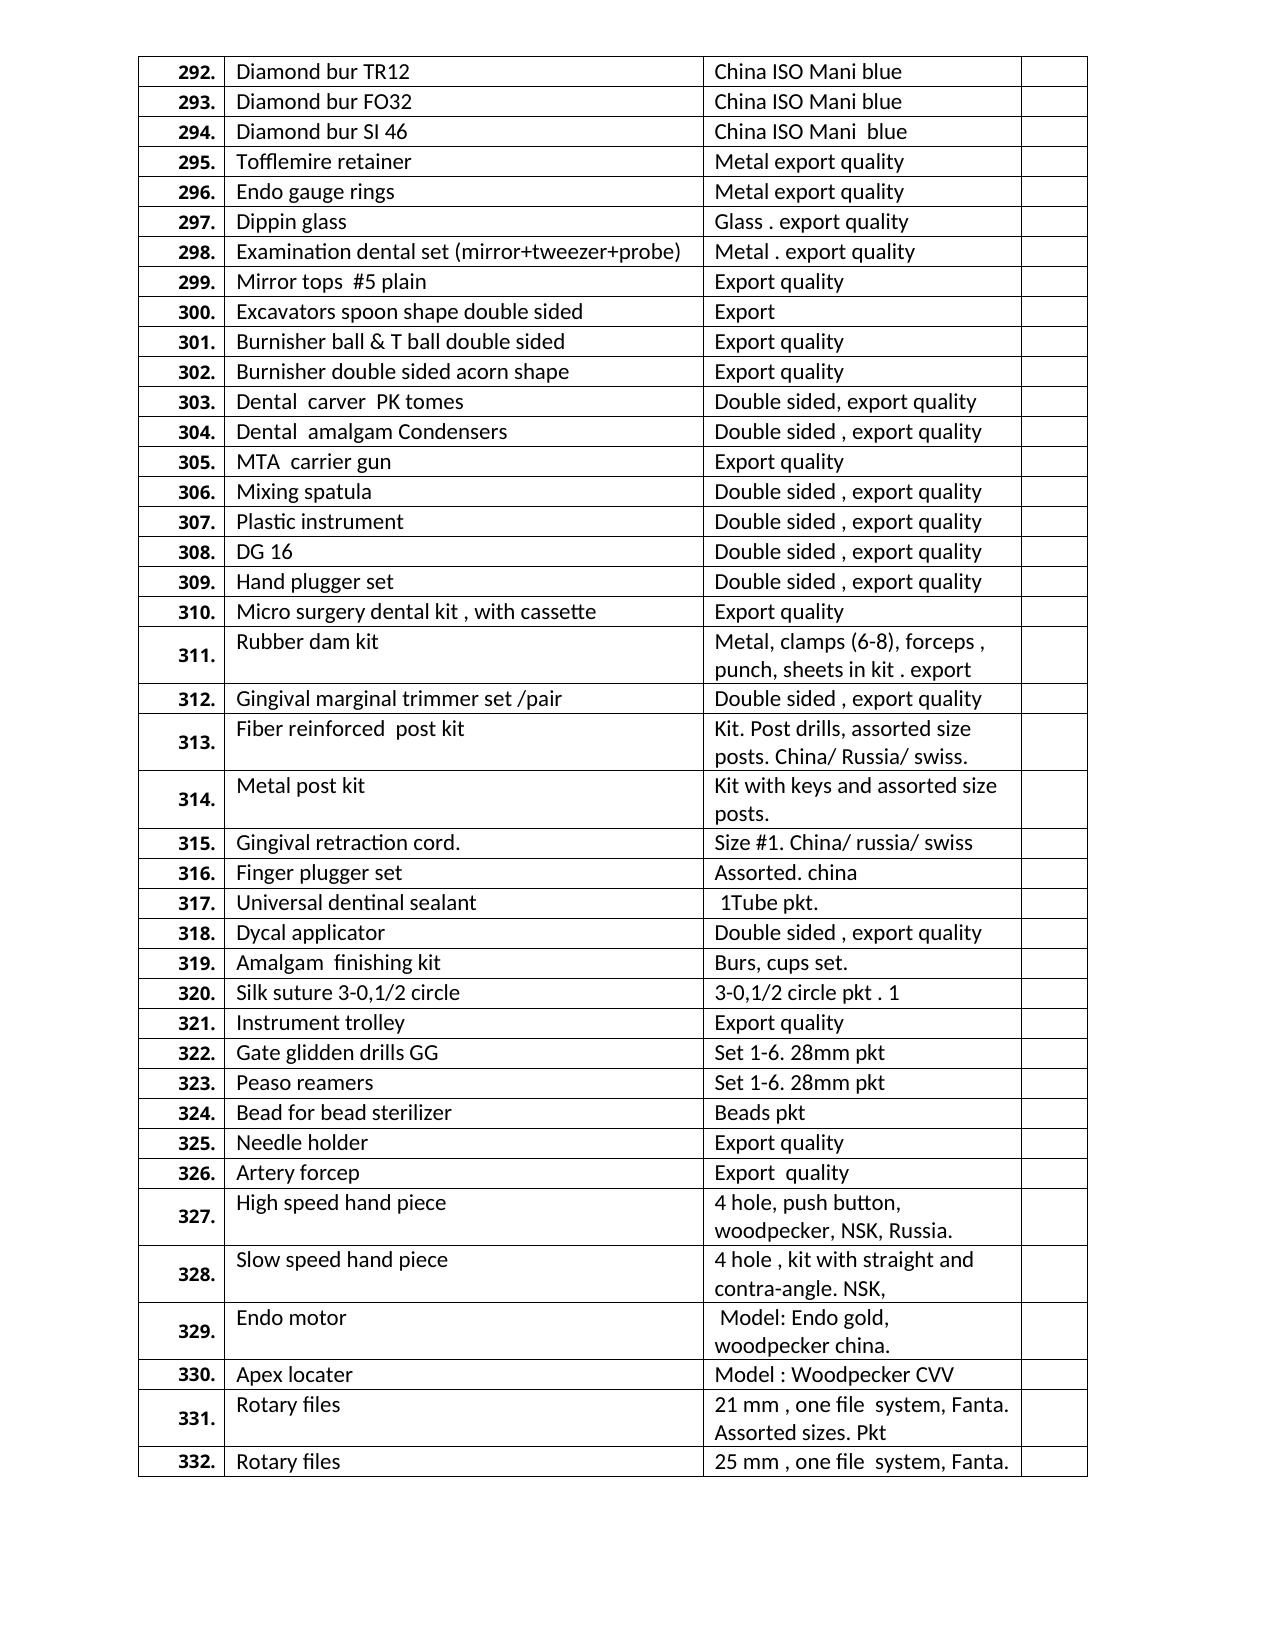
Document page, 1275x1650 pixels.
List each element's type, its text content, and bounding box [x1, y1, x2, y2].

table_cell Double sided , export quality [704, 919, 1021, 947]
table_cell [139, 87, 224, 116]
table_cell Export quality [704, 1159, 1021, 1187]
table_cell [139, 1129, 224, 1157]
table_cell Double sided, export quality [704, 387, 1021, 416]
table_cell Export quality [704, 1009, 1021, 1037]
table_cell [1022, 889, 1087, 917]
table_cell Needle holder [225, 1129, 703, 1157]
table_cell Set 1-6. 28mm pkt [704, 1039, 1021, 1067]
table_cell Metal . export quality [704, 237, 1021, 266]
table_cell [1022, 267, 1087, 296]
table_cell Glass . export quality [704, 207, 1021, 236]
table_cell Micro surgery dental kit , with cassette [225, 597, 703, 626]
table_cell Burs, cups set. [704, 949, 1021, 977]
table_cell [1022, 979, 1087, 1007]
table_cell [1022, 177, 1087, 206]
table_cell [139, 949, 224, 977]
table_cell [139, 147, 224, 176]
table_cell Export quality [704, 447, 1021, 476]
table_cell [139, 597, 224, 626]
table_cell Model : Woodpecker CVV [704, 1360, 1021, 1389]
table_cell [139, 297, 224, 326]
table_cell [1022, 507, 1087, 536]
table_cell [1022, 1099, 1087, 1127]
table_cell High speed hand piece [225, 1189, 703, 1244]
table_cell Rubber dam kit [225, 627, 703, 683]
table_cell [1022, 714, 1087, 770]
table_cell [139, 979, 224, 1007]
table_cell Gingival marginal trimmer set /pair [225, 684, 703, 713]
table_cell DG 16 [225, 537, 703, 566]
table_cell Plastic instrument [225, 507, 703, 536]
table_cell [139, 1189, 224, 1244]
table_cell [704, 1447, 1021, 1476]
table_cell [1022, 1303, 1087, 1359]
table_cell [139, 267, 224, 296]
table_cell [139, 1447, 224, 1476]
table_cell [1022, 1390, 1087, 1446]
table_cell [139, 177, 224, 206]
table_cell [139, 417, 224, 446]
table_cell [1022, 207, 1087, 236]
table_cell Double sided , export quality [704, 684, 1021, 713]
table_cell [1022, 237, 1087, 266]
table_cell Endo motor [225, 1303, 703, 1359]
table_cell [1022, 417, 1087, 446]
table_cell [1022, 1069, 1087, 1097]
table_cell Set 1-6. 28mm pkt [704, 1069, 1021, 1097]
table_cell [139, 1303, 224, 1359]
table_cell Finger plugger set [225, 859, 703, 887]
table_cell [139, 1039, 224, 1067]
table_cell [139, 714, 224, 770]
table_cell [1022, 597, 1087, 626]
table_cell Metal export quality [704, 177, 1021, 206]
table_cell [139, 117, 224, 146]
table_cell [139, 57, 224, 86]
table_cell MTA carrier gun [225, 447, 703, 476]
table_cell [139, 889, 224, 917]
table_cell [139, 627, 224, 683]
table_cell Peaso reamers [225, 1069, 703, 1097]
table_cell Double sided , export quality [704, 537, 1021, 566]
table_cell [1022, 627, 1087, 683]
table_cell [139, 1360, 224, 1389]
table_cell Export quality [704, 1129, 1021, 1157]
table_cell [1022, 949, 1087, 977]
table_cell [1022, 1447, 1087, 1476]
table_cell [139, 829, 224, 857]
table_cell Double sided , export quality [704, 477, 1021, 506]
table_cell Diamond bur TR12 [225, 57, 703, 86]
table_cell [1022, 1189, 1087, 1244]
table_cell [1022, 919, 1087, 947]
table_cell Excavators spoon shape double sided [225, 297, 703, 326]
table_cell [1022, 387, 1087, 416]
table_cell Mirror tops #5 plain [225, 267, 703, 296]
table_cell Diamond bur SI 46 [225, 117, 703, 146]
table_cell [139, 387, 224, 416]
table_cell Diamond bur FO32 [225, 87, 703, 116]
table_cell Examination dental set (mirror+tweezer+probe) [225, 237, 703, 266]
table_cell Gate glidden drills GG [225, 1039, 703, 1067]
table_cell [139, 447, 224, 476]
table_cell 3-0,1/2 circle pkt . 1 [704, 979, 1021, 1007]
table_cell [1022, 1159, 1087, 1187]
table_cell Metal post kit [225, 771, 703, 827]
table_cell Double sided , export quality [704, 567, 1021, 596]
table_cell [139, 567, 224, 596]
table_cell [139, 1099, 224, 1127]
table_cell [1022, 1039, 1087, 1067]
table_cell Metal export quality [704, 147, 1021, 176]
table_cell China ISO Mani blue [704, 57, 1021, 86]
table_cell [1022, 1129, 1087, 1157]
table_cell Instrument trolley [225, 1009, 703, 1037]
table_cell Apex locater [225, 1360, 703, 1389]
table_cell 21 mm , one file system, Fanta. Assorted sizes. Pkt [704, 1390, 1021, 1446]
table_cell [139, 357, 224, 386]
table_cell Beads pkt [704, 1099, 1021, 1127]
table_cell 4 hole , kit with straight and contra-angle. NSK, [704, 1246, 1021, 1302]
table_cell Export quality [704, 267, 1021, 296]
table_cell Artery forcep [225, 1159, 703, 1187]
table_cell [139, 477, 224, 506]
table_cell Double sided , export quality [704, 417, 1021, 446]
table_cell [1022, 1360, 1087, 1389]
table_cell [139, 507, 224, 536]
table_cell [1022, 297, 1087, 326]
table_cell Endo gauge rings [225, 177, 703, 206]
table_cell [1022, 447, 1087, 476]
table_cell Silk suture 3-0,1/2 circle [225, 979, 703, 1007]
table_cell [1022, 567, 1087, 596]
table_cell [139, 919, 224, 947]
table_cell [1022, 87, 1087, 116]
table_cell Model: Endo gold, woodpecker china. [704, 1303, 1021, 1359]
table_cell Export quality [704, 597, 1021, 626]
table_cell Kit with keys and assorted size posts. [704, 771, 1021, 827]
table_cell Hand plugger set [225, 567, 703, 596]
table_cell [139, 771, 224, 827]
table_cell China ISO Mani blue [704, 87, 1021, 116]
table_cell Dental amalgam Condensers [225, 417, 703, 446]
table_cell China ISO Mani blue [704, 117, 1021, 146]
table_cell Export quality [704, 357, 1021, 386]
table_cell [139, 327, 224, 356]
table_cell [1022, 477, 1087, 506]
table_cell Amalgam finishing kit [225, 949, 703, 977]
table_cell Fiber reinforced post kit [225, 714, 703, 770]
table_cell [1022, 327, 1087, 356]
table_cell [139, 537, 224, 566]
table_cell [1022, 537, 1087, 566]
table_cell Universal dentinal sealant [225, 889, 703, 917]
table_cell [139, 684, 224, 713]
table_cell [1022, 859, 1087, 887]
table_cell [1022, 771, 1087, 827]
table_cell [1022, 1009, 1087, 1037]
table_cell Burnisher ball & T ball double sided [225, 327, 703, 356]
table_cell Metal, clamps (6-8), forceps , punch, sheets in kit . export [704, 627, 1021, 683]
table_cell Gingival retraction cord. [225, 829, 703, 857]
table_cell Kit. Post drills, assorted size posts. China/ Russia/ swiss. [704, 714, 1021, 770]
table_cell Assorted. china [704, 859, 1021, 887]
table_cell Tofflemire retainer [225, 147, 703, 176]
table_cell [139, 1390, 224, 1446]
table_cell Burnisher double sided acorn shape [225, 357, 703, 386]
table_cell [1022, 57, 1087, 86]
table_cell Mixing spatula [225, 477, 703, 506]
table_cell [1022, 117, 1087, 146]
table_cell [1022, 684, 1087, 713]
table_cell Rotary files [225, 1390, 703, 1446]
table_cell [1022, 829, 1087, 857]
table_cell Size #1. China/ russia/ swiss [704, 829, 1021, 857]
table_cell Dycal applicator [225, 919, 703, 947]
table_cell Slow speed hand piece [225, 1246, 703, 1302]
table_cell Dippin glass [225, 207, 703, 236]
table_cell [139, 859, 224, 887]
table_cell [1022, 147, 1087, 176]
table_cell Double sided , export quality [704, 507, 1021, 536]
table_cell [139, 1159, 224, 1187]
table_cell Bead for bead sterilizer [225, 1099, 703, 1127]
table_cell [1022, 357, 1087, 386]
table_cell 1Tube pkt. [704, 889, 1021, 917]
table_cell [1022, 1246, 1087, 1302]
table_cell [139, 1069, 224, 1097]
table_cell Export [704, 297, 1021, 326]
table_cell [139, 1246, 224, 1302]
table_cell Rotary files [225, 1447, 703, 1476]
table_cell Export quality [704, 327, 1021, 356]
table_cell [139, 1009, 224, 1037]
table_cell [139, 237, 224, 266]
table_cell [139, 207, 224, 236]
table_cell Dental carver PK tomes [225, 387, 703, 416]
table_cell 4 hole, push button, woodpecker, NSK, Russia. [704, 1189, 1021, 1244]
